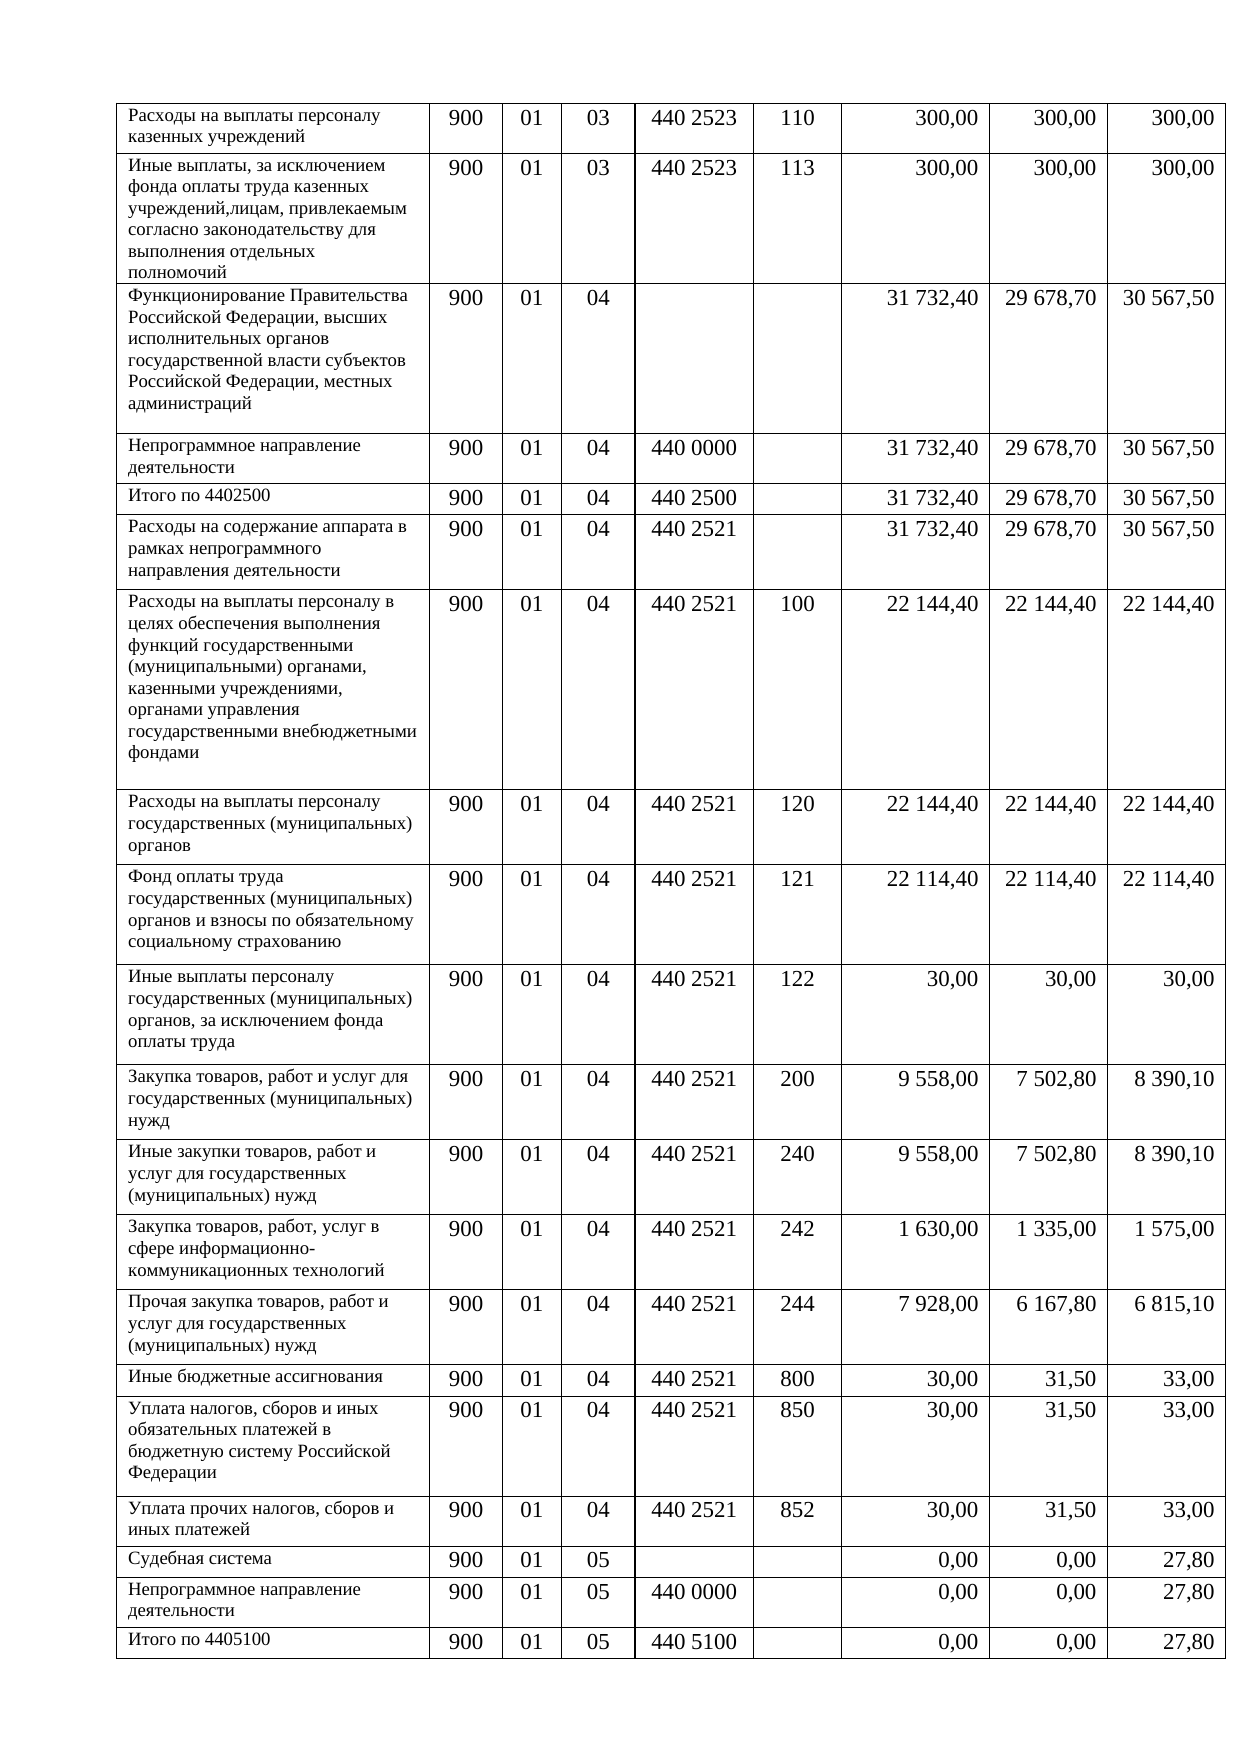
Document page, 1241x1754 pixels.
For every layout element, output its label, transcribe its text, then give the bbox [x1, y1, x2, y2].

table_cell [754, 515, 841, 589]
table_cell 1 335,00 [990, 1215, 1107, 1289]
table_cell Иные выплаты, за исключением фонда оплаты труда казенных учреждений,лицам, привлекаемым согласно законодательству для выполнения отдельных полномочий [117, 154, 429, 283]
table_cell 27,80 [1108, 1547, 1225, 1577]
table_cell 22 144,40 [842, 590, 989, 789]
table_cell 01 [503, 1578, 561, 1627]
table_cell 440 2521 [636, 865, 753, 964]
table_cell 30 567,50 [1108, 434, 1225, 483]
table_cell 22 114,40 [842, 865, 989, 964]
table_cell 900 [430, 1547, 502, 1577]
table_cell 900 [430, 1365, 502, 1396]
table_cell 852 [754, 1497, 841, 1546]
table_cell 440 2521 [636, 1290, 753, 1364]
table_cell 440 2521 [636, 1497, 753, 1546]
table_cell 900 [430, 484, 502, 514]
table_cell Уплата прочих налогов, сборов и иных платежей [117, 1497, 429, 1546]
table_cell 27,80 [1108, 1578, 1225, 1627]
table_cell 01 [503, 865, 561, 964]
table_cell 01 [503, 104, 561, 153]
table_cell 900 [430, 104, 502, 153]
table_cell 440 2521 [636, 1065, 753, 1139]
table_cell 05 [562, 1578, 634, 1627]
table_cell 33,00 [1108, 1497, 1225, 1546]
table_cell 04 [562, 1215, 634, 1289]
table_cell 800 [754, 1365, 841, 1396]
table_cell 440 2521 [636, 1140, 753, 1214]
table_cell 04 [562, 965, 634, 1064]
table_cell 900 [430, 1140, 502, 1214]
table_cell 01 [503, 965, 561, 1064]
table_cell 0,00 [842, 1547, 989, 1577]
table_cell [754, 1578, 841, 1627]
table_cell 7 928,00 [842, 1290, 989, 1364]
table_cell 04 [562, 1290, 634, 1364]
table_cell Непрограммное направление деятельности [117, 434, 429, 483]
table_cell Уплата налогов, сборов и иных обязательных платежей в бюджетную систему Российской Федерации [117, 1397, 429, 1496]
table_cell 200 [754, 1065, 841, 1139]
table_cell 6 167,80 [990, 1290, 1107, 1364]
table_cell 29 678,70 [990, 484, 1107, 514]
table_cell 440 2500 [636, 484, 753, 514]
table_cell 03 [562, 104, 634, 153]
table_cell 900 [430, 1628, 502, 1658]
table_cell 0,00 [990, 1578, 1107, 1627]
table_cell 440 5100 [636, 1628, 753, 1658]
table_cell 01 [503, 790, 561, 864]
table_cell 900 [430, 434, 502, 483]
table_cell 6 815,10 [1108, 1290, 1225, 1364]
table_cell 120 [754, 790, 841, 864]
table_cell [754, 1628, 841, 1658]
table_cell 33,00 [1108, 1397, 1225, 1496]
table_cell 900 [430, 590, 502, 789]
table_cell 03 [562, 154, 634, 283]
table_cell 9 558,00 [842, 1140, 989, 1214]
table_cell 22 144,40 [1108, 790, 1225, 864]
table_cell 244 [754, 1290, 841, 1364]
table_cell 900 [430, 1290, 502, 1364]
table_cell Прочая закупка товаров, работ и услуг для государственных (муниципальных) нужд [117, 1290, 429, 1364]
table_cell 900 [430, 965, 502, 1064]
table_cell 440 2521 [636, 790, 753, 864]
table_cell 31 732,40 [842, 284, 989, 433]
table_cell 29 678,70 [990, 515, 1107, 589]
table_cell 900 [430, 1397, 502, 1496]
table_cell 31,50 [990, 1497, 1107, 1546]
table_cell 27,80 [1108, 1628, 1225, 1658]
table_cell 1 575,00 [1108, 1215, 1225, 1289]
table_cell Иные бюджетные ассигнования [117, 1365, 429, 1396]
table_cell Закупка товаров, работ и услуг для государственных (муниципальных) нужд [117, 1065, 429, 1139]
table_cell 0,00 [842, 1578, 989, 1627]
table_cell 30,00 [990, 965, 1107, 1064]
table_cell 30,00 [842, 1365, 989, 1396]
table_cell 01 [503, 1140, 561, 1214]
table_cell 122 [754, 965, 841, 1064]
table_cell 05 [562, 1628, 634, 1658]
table_cell 300,00 [990, 154, 1107, 283]
table_cell 300,00 [1108, 154, 1225, 283]
table_cell 8 390,10 [1108, 1065, 1225, 1139]
table_cell 01 [503, 515, 561, 589]
table_cell 7 502,80 [990, 1065, 1107, 1139]
table_cell 30 567,50 [1108, 284, 1225, 433]
table_cell 01 [503, 484, 561, 514]
table_cell [636, 284, 753, 433]
table_cell 440 2521 [636, 965, 753, 1064]
table_cell 04 [562, 515, 634, 589]
table_cell 300,00 [1108, 104, 1225, 153]
table_cell 01 [503, 434, 561, 483]
table_cell 01 [503, 1497, 561, 1546]
table_cell 31 732,40 [842, 515, 989, 589]
table_cell Судебная система [117, 1547, 429, 1577]
table_cell 01 [503, 1215, 561, 1289]
table_cell 30,00 [1108, 965, 1225, 1064]
table_cell 29 678,70 [990, 284, 1107, 433]
table_cell 440 2523 [636, 154, 753, 283]
table_cell 440 0000 [636, 434, 753, 483]
table_cell 04 [562, 484, 634, 514]
table_cell 04 [562, 434, 634, 483]
table_cell 900 [430, 1497, 502, 1546]
table_cell 31,50 [990, 1397, 1107, 1496]
table_cell 900 [430, 1065, 502, 1139]
table_cell 121 [754, 865, 841, 964]
table_cell 04 [562, 1065, 634, 1139]
table_cell [754, 434, 841, 483]
table_cell 900 [430, 865, 502, 964]
table_cell [754, 1547, 841, 1577]
table_cell 04 [562, 590, 634, 789]
table_cell 04 [562, 1365, 634, 1396]
table_cell Расходы на содержание аппарата в рамках непрограммного направления деятельности [117, 515, 429, 589]
table_cell 900 [430, 154, 502, 283]
table_cell 440 2521 [636, 590, 753, 789]
table_cell 100 [754, 590, 841, 789]
table_cell 30 567,50 [1108, 515, 1225, 589]
table_cell 22 114,40 [1108, 865, 1225, 964]
table_cell 440 2521 [636, 1215, 753, 1289]
table_cell 1 630,00 [842, 1215, 989, 1289]
table_cell 900 [430, 1578, 502, 1627]
table_cell 300,00 [842, 154, 989, 283]
table_cell Функционирование Правительства Российской Федерации, высших исполнительных органов государственной власти субъектов Российской Федерации, местных администраций [117, 284, 429, 433]
table_cell 0,00 [990, 1547, 1107, 1577]
table_cell 22 114,40 [990, 865, 1107, 964]
table_cell 01 [503, 154, 561, 283]
table_cell [754, 484, 841, 514]
table_cell 31 732,40 [842, 484, 989, 514]
table_cell 01 [503, 1397, 561, 1496]
table_cell Итого по 4405100 [117, 1628, 429, 1658]
table_cell 22 144,40 [990, 590, 1107, 789]
table_cell 30 567,50 [1108, 484, 1225, 514]
table_cell 900 [430, 1215, 502, 1289]
table_cell 242 [754, 1215, 841, 1289]
table_cell [754, 284, 841, 433]
table_cell 05 [562, 1547, 634, 1577]
table_cell Фонд оплаты труда государственных (муниципальных) органов и взносы по обязательному социальному страхованию [117, 865, 429, 964]
table_cell 01 [503, 1628, 561, 1658]
table_cell 04 [562, 1397, 634, 1496]
table_cell 30,00 [842, 1497, 989, 1546]
table_cell 240 [754, 1140, 841, 1214]
table_cell 110 [754, 104, 841, 153]
table_cell 7 502,80 [990, 1140, 1107, 1214]
table_cell Непрограммное направление деятельности [117, 1578, 429, 1627]
table_cell 9 558,00 [842, 1065, 989, 1139]
table_cell 01 [503, 590, 561, 789]
table_cell 04 [562, 865, 634, 964]
table_cell 01 [503, 1365, 561, 1396]
table_cell 22 144,40 [990, 790, 1107, 864]
table_cell 01 [503, 1065, 561, 1139]
table_cell Иные выплаты персоналу государственных (муниципальных) органов, за исключением фонда оплаты труда [117, 965, 429, 1064]
table_cell 0,00 [842, 1628, 989, 1658]
table_cell 440 2521 [636, 515, 753, 589]
table_cell 30,00 [842, 965, 989, 1064]
table_cell 01 [503, 284, 561, 433]
table_cell 440 2521 [636, 1365, 753, 1396]
table_cell 04 [562, 284, 634, 433]
table_cell 900 [430, 284, 502, 433]
table_cell 300,00 [842, 104, 989, 153]
table_cell 22 144,40 [1108, 590, 1225, 789]
table_cell 30,00 [842, 1397, 989, 1496]
table_cell 440 0000 [636, 1578, 753, 1627]
table_cell 850 [754, 1397, 841, 1496]
table_cell 01 [503, 1547, 561, 1577]
table_cell 900 [430, 515, 502, 589]
table_cell 04 [562, 1140, 634, 1214]
table_cell Расходы на выплаты персоналу в целях обеспечения выполнения функций государственными (муниципальными) органами, казенными учреждениями, органами управления государственными внебюджетными фондами [117, 590, 429, 789]
table_cell Иные закупки товаров, работ и услуг для государственных (муниципальных) нужд [117, 1140, 429, 1214]
table_cell 0,00 [990, 1628, 1107, 1658]
table_cell 04 [562, 1497, 634, 1546]
table_cell 04 [562, 790, 634, 864]
table_cell 113 [754, 154, 841, 283]
table_cell 01 [503, 1290, 561, 1364]
table_cell 31,50 [990, 1365, 1107, 1396]
table_cell Расходы на выплаты персоналу государственных (муниципальных) органов [117, 790, 429, 864]
table_cell 22 144,40 [842, 790, 989, 864]
table_cell [636, 1547, 753, 1577]
table_cell Итого по 4402500 [117, 484, 429, 514]
table_cell 31 732,40 [842, 434, 989, 483]
table_cell 440 2521 [636, 1397, 753, 1496]
table_cell 33,00 [1108, 1365, 1225, 1396]
table_cell 300,00 [990, 104, 1107, 153]
table_cell Расходы на выплаты персоналу казенных учреждений [117, 104, 429, 153]
table_cell 440 2523 [636, 104, 753, 153]
table_cell 8 390,10 [1108, 1140, 1225, 1214]
table_cell 900 [430, 790, 502, 864]
table_cell Закупка товаров, работ, услуг в сфере информационно-коммуникационных технологий [117, 1215, 429, 1289]
table_cell 29 678,70 [990, 434, 1107, 483]
